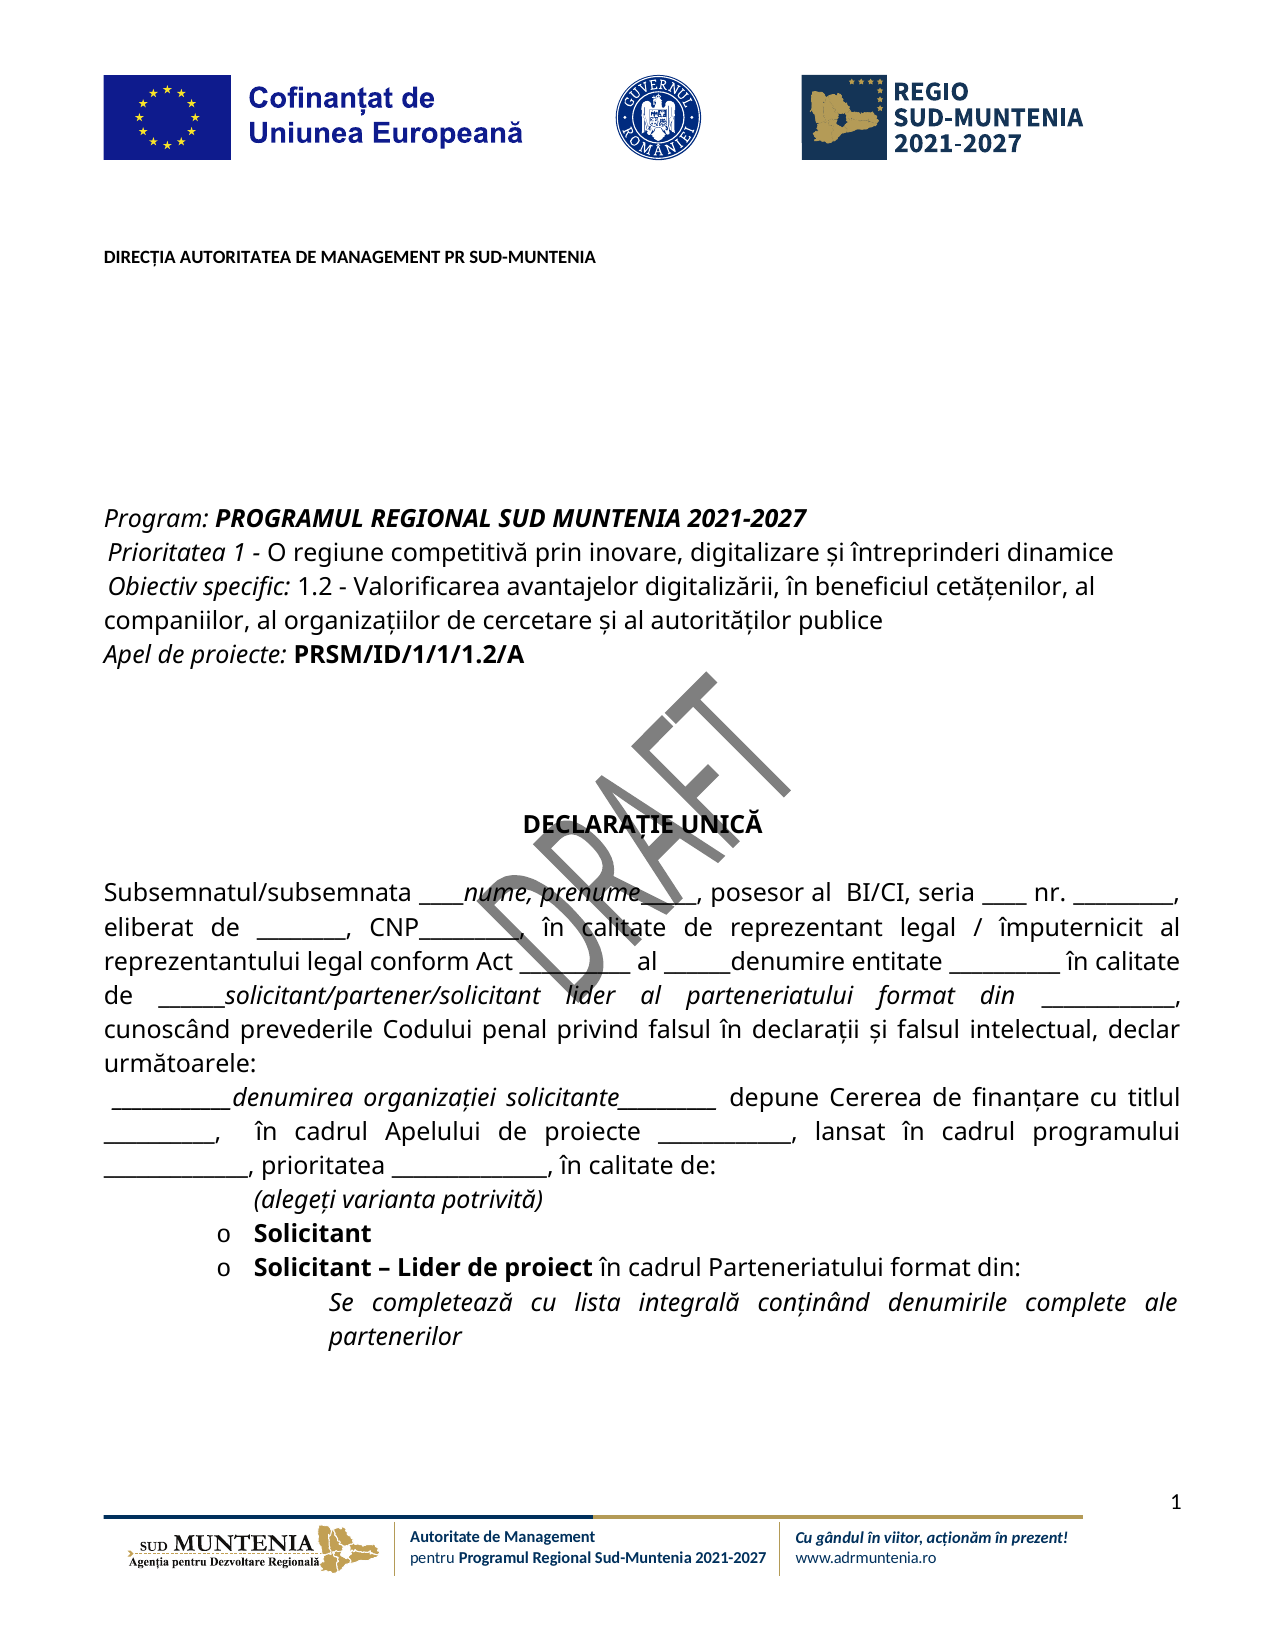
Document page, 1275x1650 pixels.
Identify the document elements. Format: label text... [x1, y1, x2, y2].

text Program: PROGRAMUL REGIONAL SUD MUNTENIA 2021-2027 [103, 500, 1181, 534]
list Solicitant – Lider de proiect în cadrul Parteneriatului format din: [216, 1250, 1181, 1284]
text Se completează cu lista integrală conţinând denumirile complete ale partenerilor [328, 1284, 1181, 1352]
text Obiectiv specific: 1.2 - Valorificarea avantajelor digitalizării, în beneficiul cetățenilor, al companiilor, al organizațiilor de cercetare și al autorităților publice [103, 568, 1181, 637]
list (alegeţi varianta potrivită) [253, 1182, 1181, 1216]
text Prioritatea 1 - O regiune competitivă prin inovare, digitalizare și întreprinderi dinamice [103, 534, 1181, 568]
text Subsemnatul/subsemnata ____nume, prenume_____, posesor al BI/CI, seria ____ nr. _________, eliberat de ________, CNP_________, în calitate de reprezentant legal / împuternicit al reprezentantului legal conform Act __________ al ______denumire entitate __________ în calitate de ______solicitant/partener/solicitant lider al parteneriatului format din ____________, cunoscând prevederile Codului penal privind falsul în declarații și falsul intelectual, declar următoarele: [103, 875, 1181, 1079]
list Solicitant [216, 1216, 1181, 1250]
list ____________denumirea organizaţiei solicitante__________ depune Cererea de finanțare cu titlul __________, în cadrul Apelului de proiecte ____________, lansat în cadrul programului _____________, prioritatea ______________, în calitate de: [103, 1079, 1181, 1182]
text DECLARAȚIE UNICĂ [103, 807, 1181, 841]
text Apel de proiecte: PRSM/ID/1/1/1.2/A [103, 637, 1181, 671]
